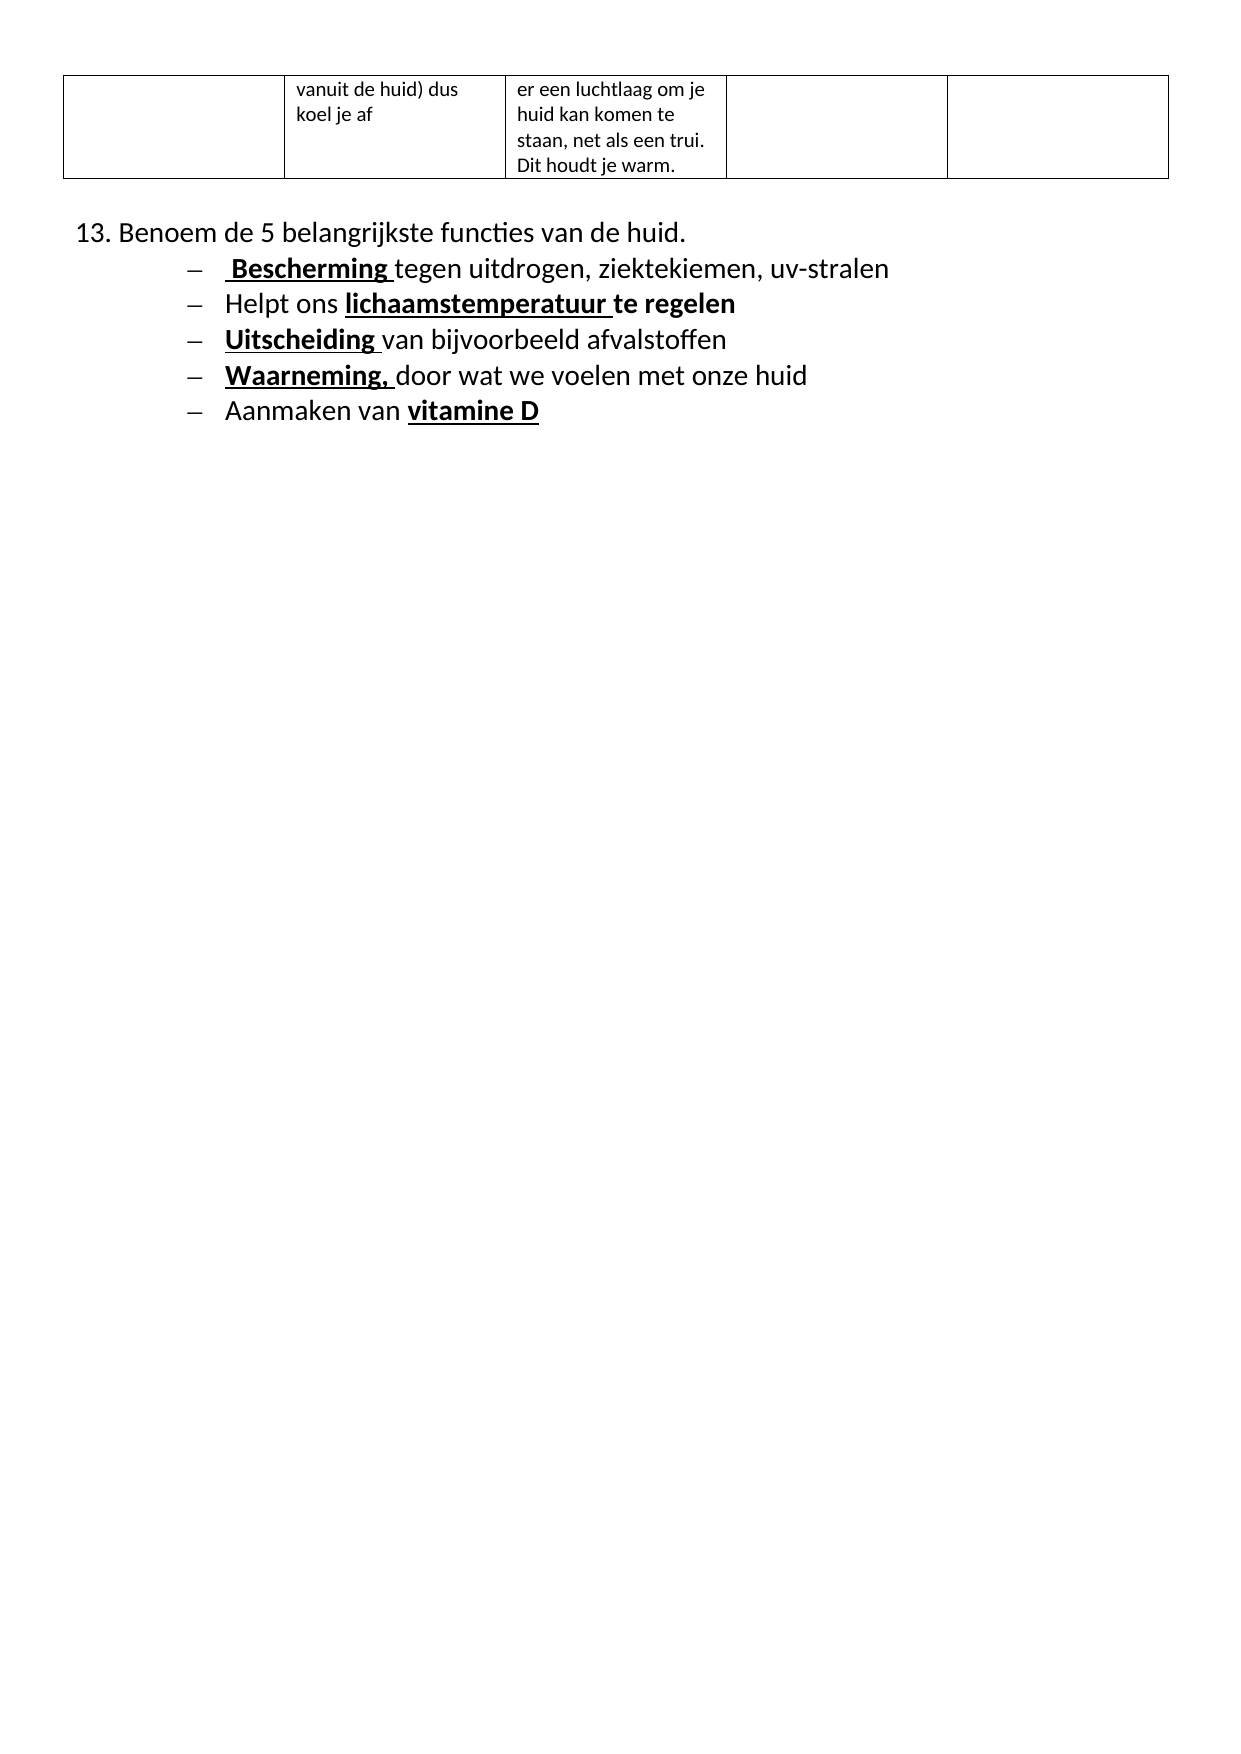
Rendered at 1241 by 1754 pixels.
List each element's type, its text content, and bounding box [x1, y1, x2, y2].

list Bescherming tegen uitdrogen, ziektekiemen, uv-stralen [187, 250, 1165, 286]
list Helpt ons lichaamstemperatuur te regelen [187, 286, 1165, 321]
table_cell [727, 76, 947, 178]
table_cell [64, 76, 284, 178]
list Uitscheiding van bijvoorbeeld afvalstoffen [187, 321, 1165, 357]
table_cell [285, 76, 505, 178]
list Aanmaken van vitamine D [187, 392, 1165, 428]
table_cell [948, 76, 1168, 178]
text 13. Benoem de 5 belangrijkste functies van de huid. [75, 214, 1165, 250]
list Waarneming, door wat we voelen met onze huid [187, 357, 1165, 392]
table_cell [506, 76, 726, 178]
